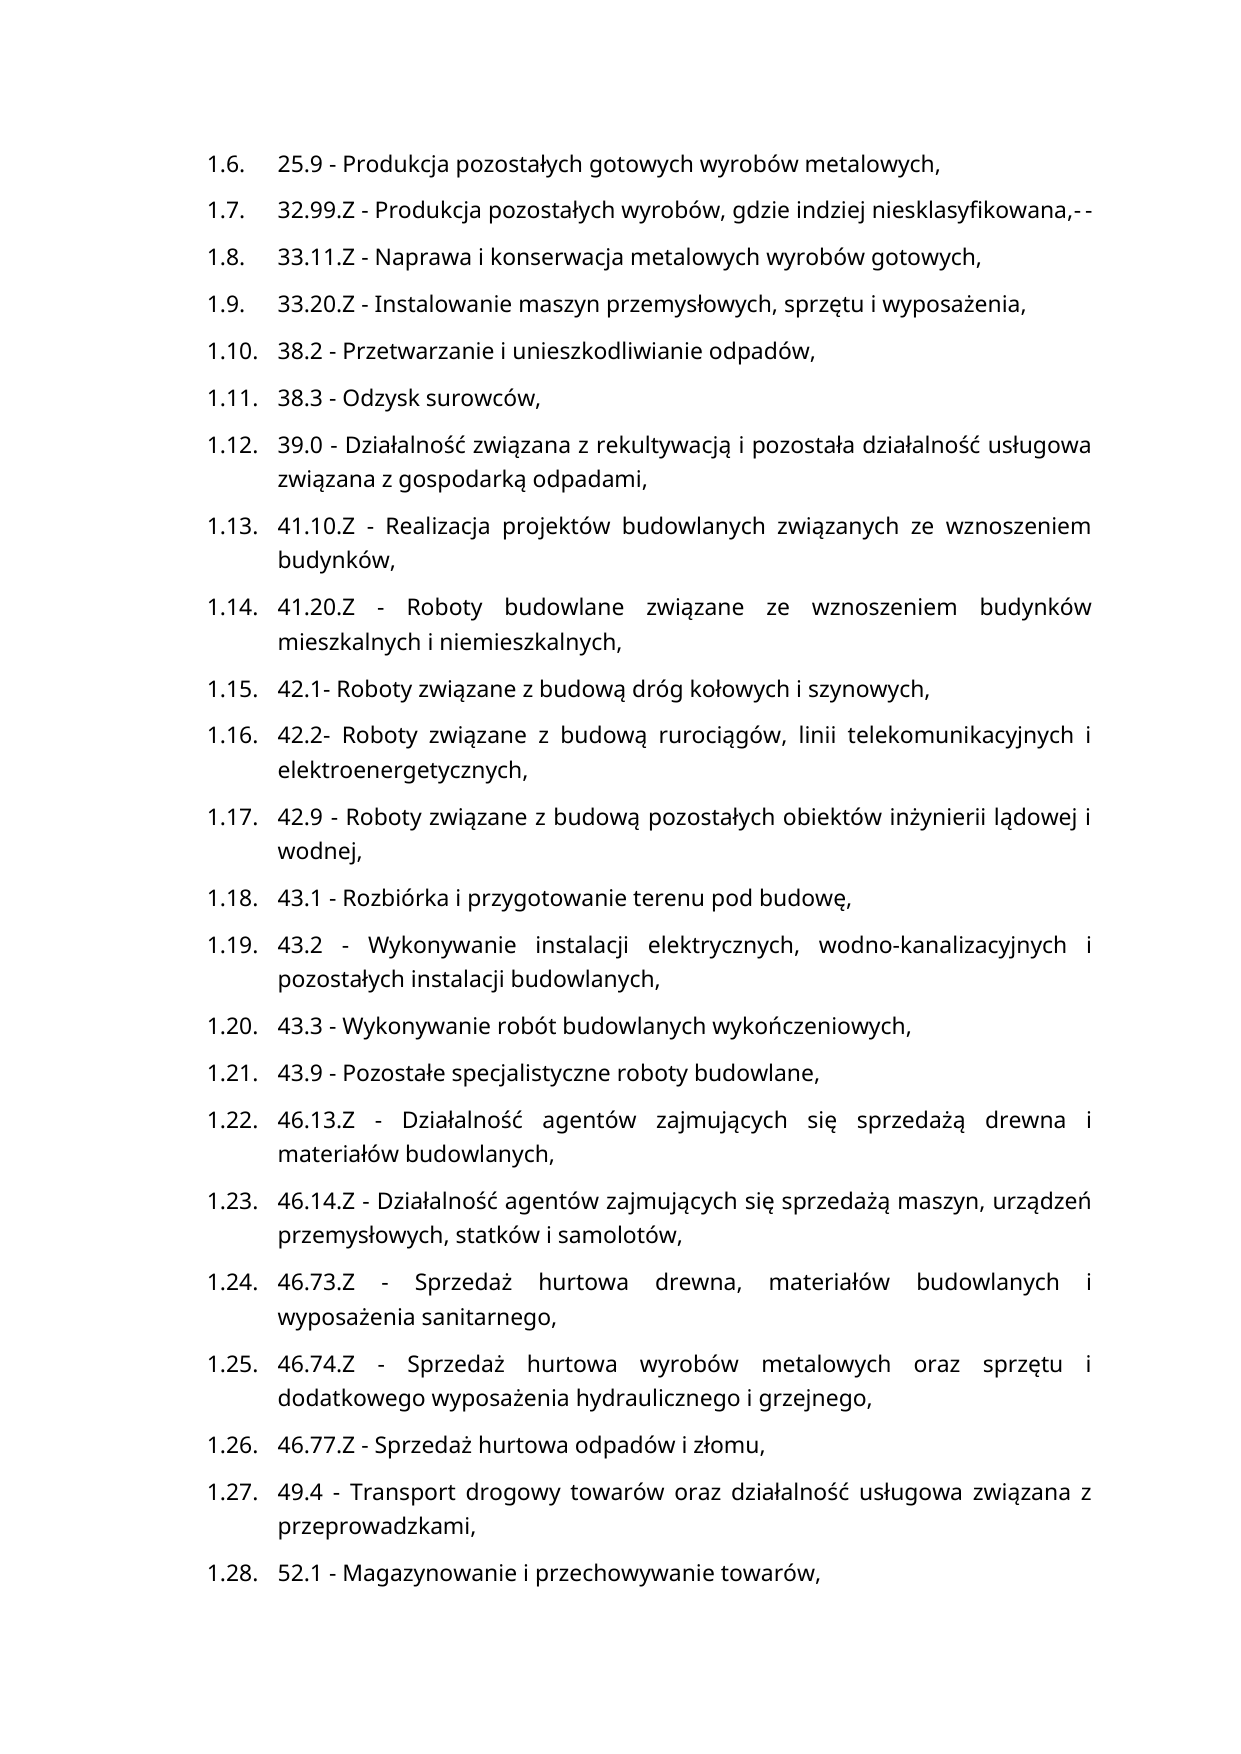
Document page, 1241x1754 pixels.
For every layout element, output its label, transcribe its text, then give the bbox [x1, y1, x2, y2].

list 43.1 - Rozbiórka i przygotowanie terenu pod budowę, [207, 882, 1093, 913]
list 49.4 - Transport drogowy towarów oraz działalność usługowa związana z przeprowadzkami, [207, 1476, 1093, 1541]
list 46.77.Z - Sprzedaż hurtowa odpadów i złomu, [207, 1429, 1093, 1460]
list 38.3 - Odzysk surowców, [207, 382, 1093, 413]
list 32.99.Z - Produkcja pozostałych wyrobów, gdzie indziej niesklasyfikowana, [207, 194, 1093, 226]
list 33.11.Z - Naprawa i konserwacja metalowych wyrobów gotowych, [207, 241, 1093, 273]
list 43.2 - Wykonywanie instalacji elektrycznych, wodno-kanalizacyjnych i pozostałych instalacji budowlanych, [207, 929, 1093, 994]
list 42.9 - Roboty związane z budową pozostałych obiektów inżynierii lądowej i wodnej, [207, 801, 1093, 866]
list 41.20.Z - Roboty budowlane związane ze wznoszeniem budynków mieszkalnych i niemieszkalnych, [207, 591, 1093, 657]
list 42.2- Roboty związane z budową rurociągów, linii telekomunikacyjnych i elektroenergetycznych, [207, 719, 1093, 785]
list 33.20.Z - Instalowanie maszyn przemysłowych, sprzętu i wyposażenia, [207, 288, 1093, 319]
list 38.2 - Przetwarzanie i unieszkodliwianie odpadów, [207, 335, 1093, 366]
list 42.1- Roboty związane z budową dróg kołowych i szynowych, [207, 673, 1093, 704]
list 52.1 - Magazynowanie i przechowywanie towarów, [207, 1557, 1093, 1588]
list 46.13.Z - Działalność agentów zajmujących się sprzedażą drewna i materiałów budowlanych, [207, 1104, 1093, 1169]
list 43.9 - Pozostałe specjalistyczne roboty budowlane, [207, 1057, 1093, 1088]
list 39.0 - Działalność związana z rekultywacją i pozostała działalność usługowa związana z gospodarką odpadami, [207, 429, 1093, 494]
list 25.9 - Produkcja pozostałych gotowych wyrobów metalowych, [207, 148, 1093, 179]
list 46.14.Z - Działalność agentów zajmujących się sprzedażą maszyn, urządzeń przemysłowych, statków i samolotów, [207, 1185, 1093, 1251]
list 41.10.Z - Realizacja projektów budowlanych związanych ze wznoszeniem budynków, [207, 510, 1093, 576]
list 43.3 - Wykonywanie robót budowlanych wykończeniowych, [207, 1010, 1093, 1041]
list 46.73.Z - Sprzedaż hurtowa drewna, materiałów budowlanych i wyposażenia sanitarnego, [207, 1266, 1093, 1332]
list 46.74.Z - Sprzedaż hurtowa wyrobów metalowych oraz sprzętu i dodatkowego wyposażenia hydraulicznego i grzejnego, [207, 1348, 1093, 1413]
